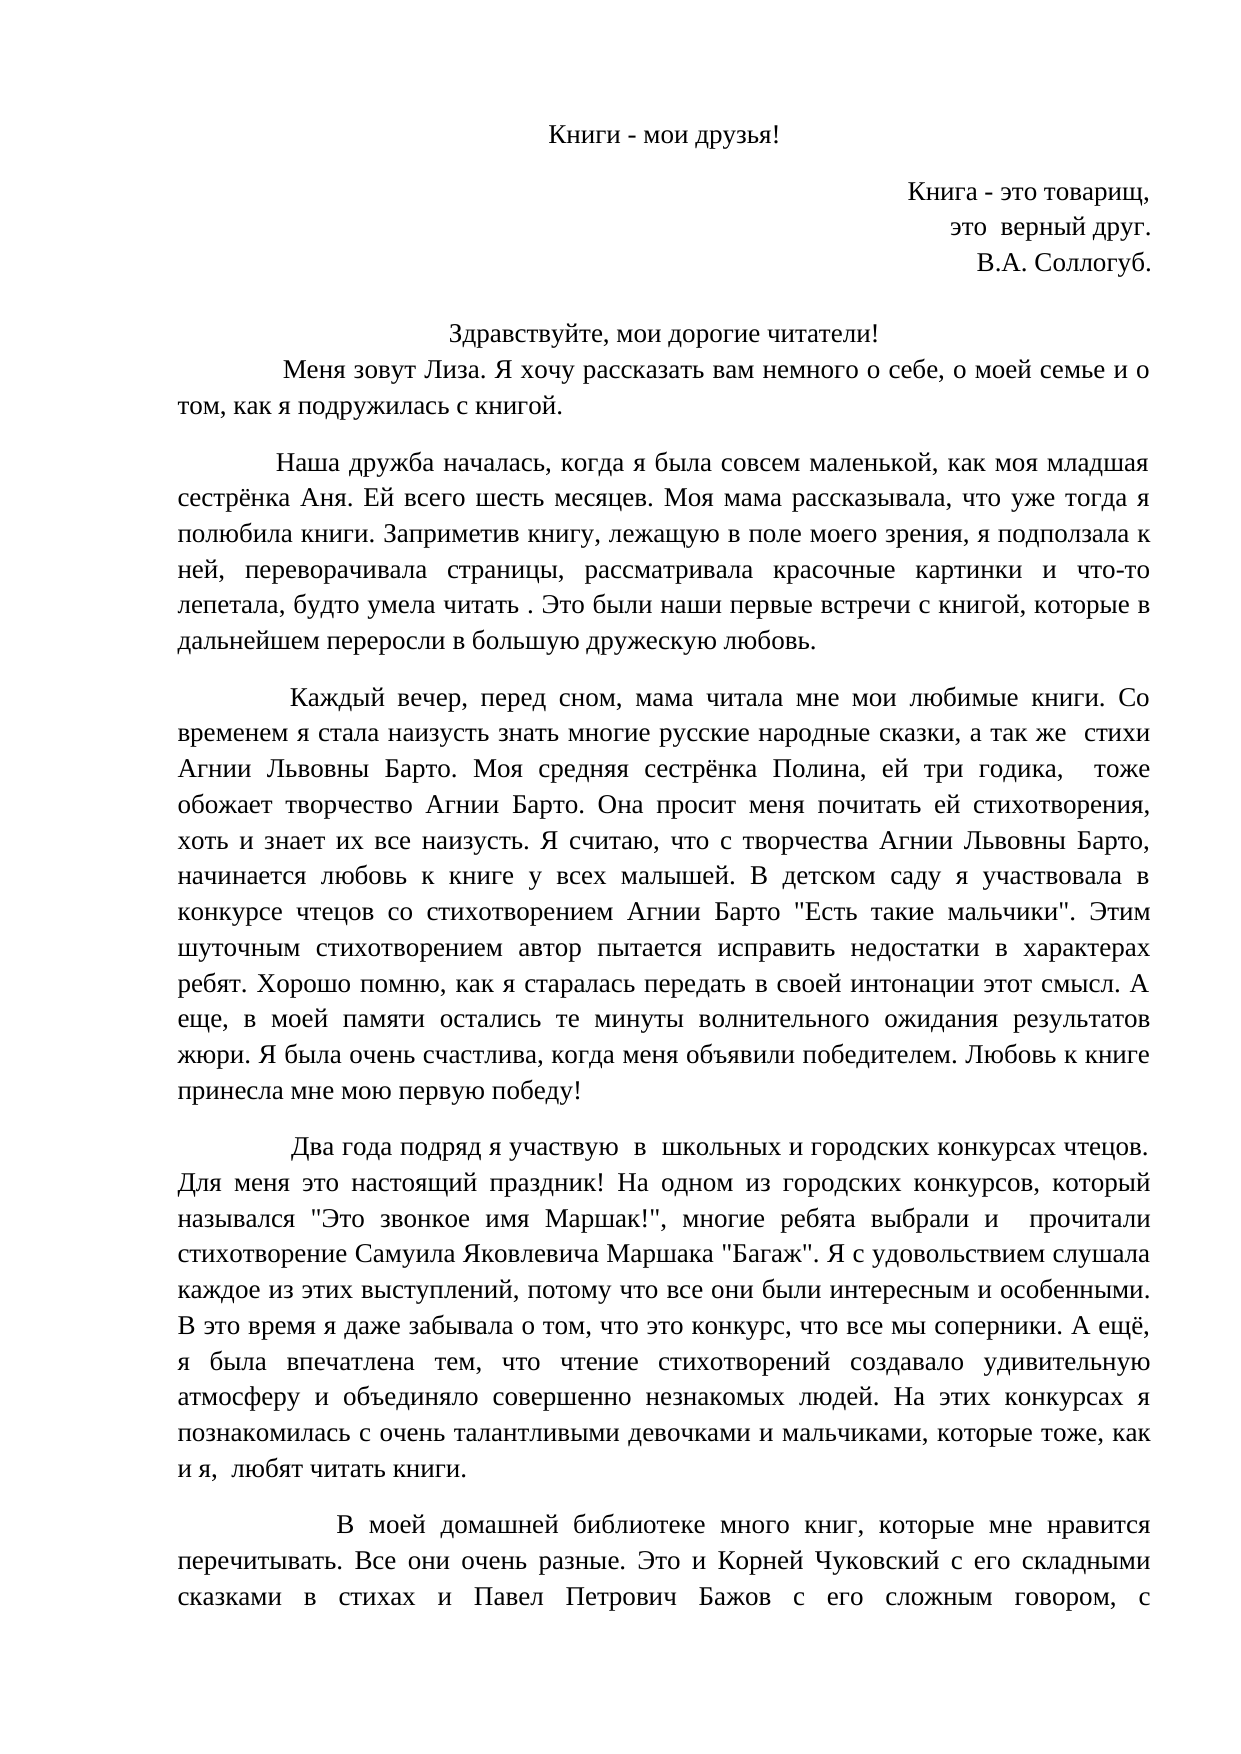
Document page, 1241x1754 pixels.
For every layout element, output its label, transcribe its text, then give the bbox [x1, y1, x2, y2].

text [177, 1508, 1152, 1611]
text это верный друг. [177, 210, 1152, 242]
text Книга - это товарищ, [177, 175, 1152, 206]
text Книги - мои друзья! [177, 118, 1152, 149]
text Два года подряд я участвую в школьных и городских конкурсах чтецов. Для меня это настоящий праздник! На одном из городских конкурсов, который назывался "Это звонкое имя Маршак!", многие ребята выбрали и прочитали стихотворение Самуила Яковлевича Маршака "Багаж". Я с удовольствием слушала каждое из этих выступлений, потому что все они были интересным и особенными. В это время я даже забывала о том, что это конкурс, что все мы соперники. А ещё, я была впечатлена тем, что чтение стихотворений создавало удивительную атмосферу и объединяло совершенно незнакомых людей. На этих конкурсах я познакомилась с очень талантливыми девочками и мальчиками, которые тоже, как и я, любят читать книги. [177, 1130, 1152, 1483]
text Меня зовут Лиза. Я хочу рассказать вам немного о себе, о моей семье и о том, как я подружилась с книгой. [177, 353, 1152, 420]
text Наша дружба началась, когда я была совсем маленькой, как моя младшая сестрёнка Аня. Ей всего шесть месяцев. Моя мама рассказывала, что уже тогда я полюбила книги. Заприметив книгу, лежащую в поле моего зрения, я подползала к ней, переворачивала страницы, рассматривала красочные картинки и что-то лепетала, будто умела читать . Это были наши первые встречи с книгой, которые в дальнейшем переросли в большую дружескую любовь. [177, 446, 1152, 655]
text В.А. Соллогуб. [177, 246, 1152, 277]
text Каждый вечер, перед сном, мама читала мне мои любимые книги. Со временем я стала наизусть знать многие русские народные сказки, а так же стихи Агнии Львовны Барто. Моя средняя сестрёнка Полина, ей три годика, тоже обожает творчество Агнии Барто. Она просит меня почитать ей стихотворения, хоть и знает их все наизусть. Я считаю, что с творчества Агнии Львовны Барто, начинается любовь к книге у всех малышей. В детском саду я участвовала в конкурсе чтецов со стихотворением Агнии Барто "Есть такие мальчики". Этим шуточным стихотворением автор пытается исправить недостатки в характерах ребят. Хорошо помню, как я старалась передать в своей интонации этот смысл. А еще, в моей памяти остались те минуты волнительного ожидания результатов жюри. Я была очень счастлива, когда меня объявили победителем. Любовь к книге принесла мне мою первую победу! [177, 681, 1152, 1105]
text Здравствуйте, мои дорогие читатели! [177, 318, 1152, 349]
